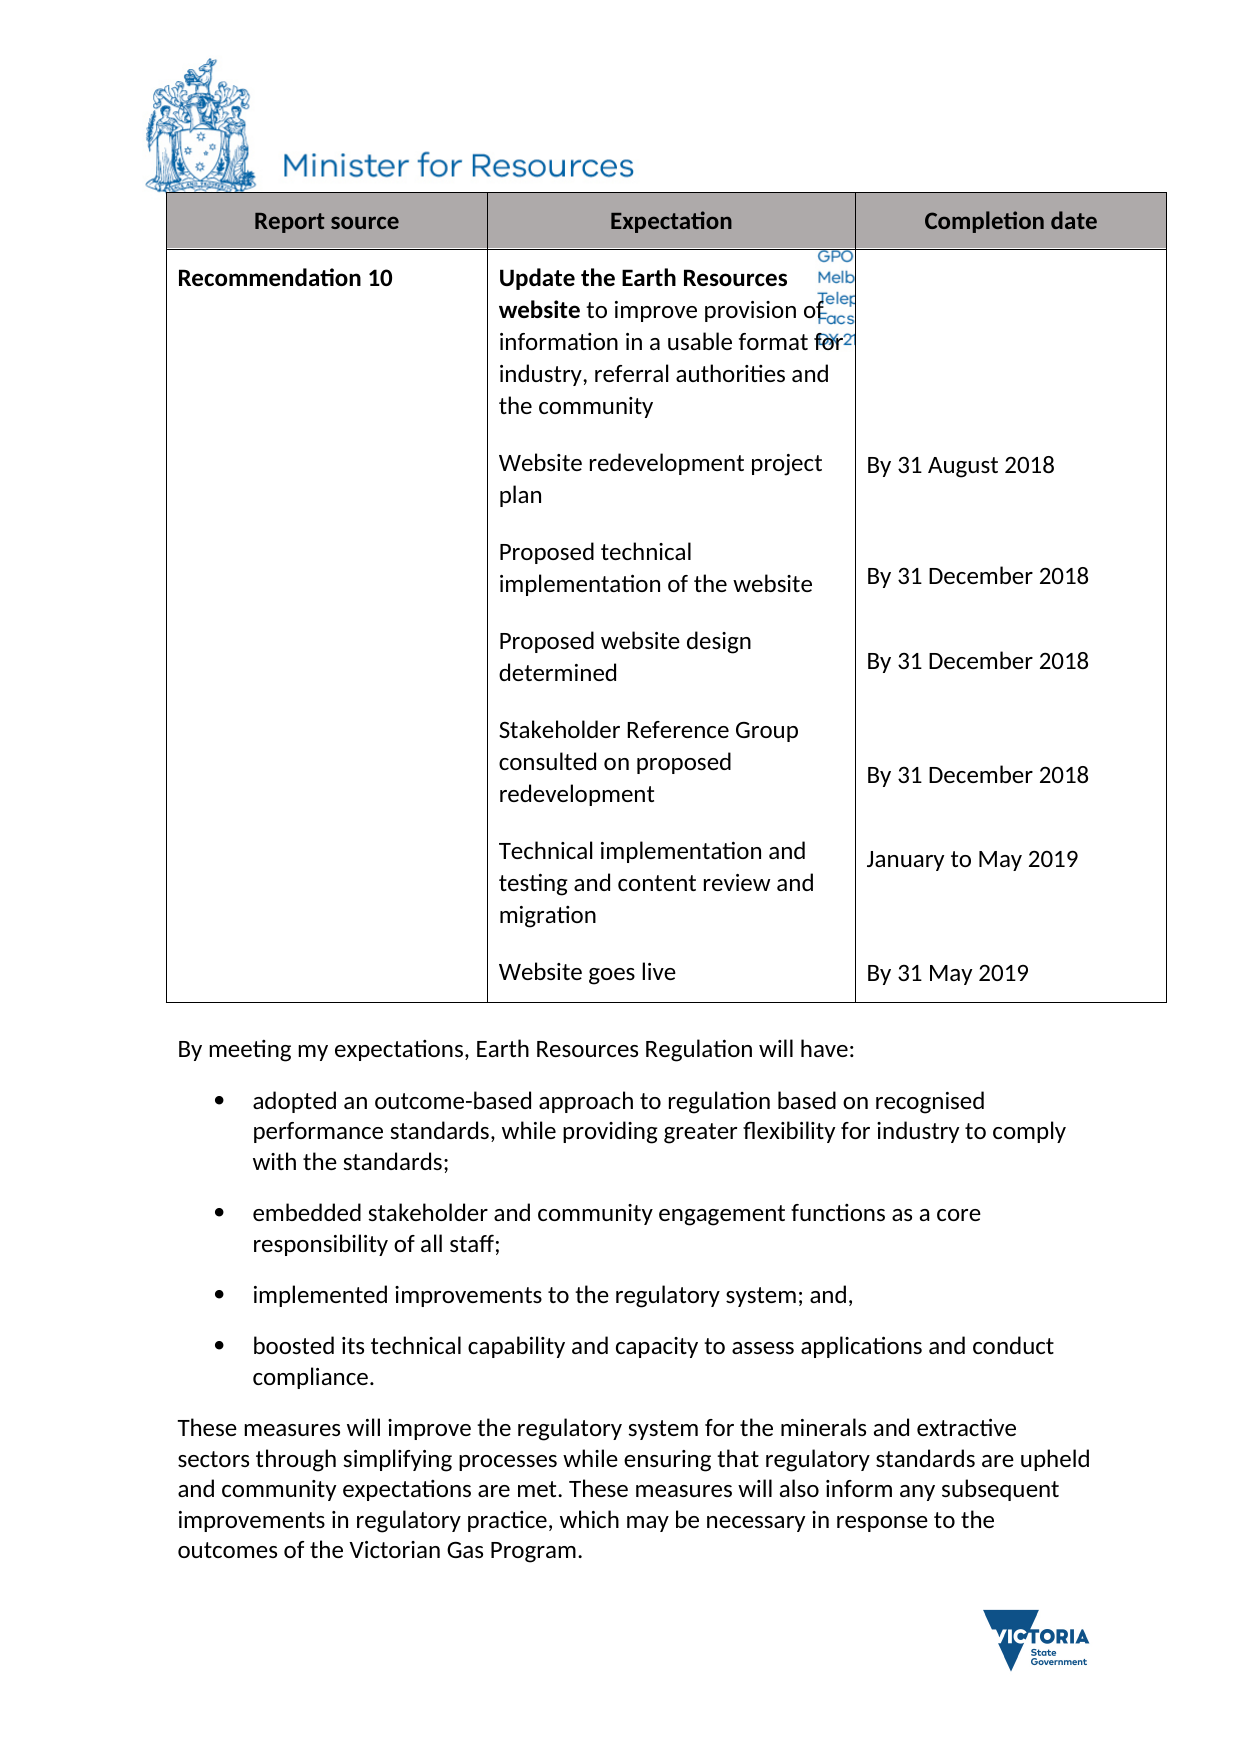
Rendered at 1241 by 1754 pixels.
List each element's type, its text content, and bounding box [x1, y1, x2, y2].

picture [0, 0, 1240, 367]
table_cell Recommendation 10 [167, 250, 487, 1002]
table_header Report source [167, 193, 487, 248]
text By meeting my expectations, Earth Resources Regulation will have: [177, 1033, 1093, 1064]
list adopted an outcome-based approach to regulation based on recognised performance standards, while providing greater flexibility for industry to comply with the standards; [215, 1085, 1093, 1176]
table_cell By 31 August 2018 By 31 December 2018 By 31 December 2018 By 31 December 2018 January to May 2019 By 31 May 2019 [856, 250, 1166, 1002]
list implemented improvements to the regulatory system; and, [215, 1279, 1093, 1309]
table_header Expectation [488, 193, 855, 248]
list embedded stakeholder and community engagement functions as a core responsibility of all staff; [215, 1197, 1093, 1258]
table_cell Update the Earth Resources website to improve provision of information in a usable format for industry, referral authorities and the community Website redevelopment project plan Proposed technical implementation of the website Proposed website design determined Stakeholder Reference Group consulted on proposed redevelopment Technical implementation and testing and content review and migration Website goes live [488, 250, 855, 1002]
picture [0, 1593, 1237, 1754]
table_header Completion date [856, 193, 1166, 248]
list boosted its technical capability and capacity to assess applications and conduct compliance. [215, 1330, 1093, 1391]
text These measures will improve the regulatory system for the minerals and extractive sectors through simplifying processes while ensuring that regulatory standards are upheld and community expectations are met. These measures will also inform any subsequent improvements in regulatory practice, which may be necessary in response to the outcomes of the Victorian Gas Program. [177, 1412, 1093, 1565]
